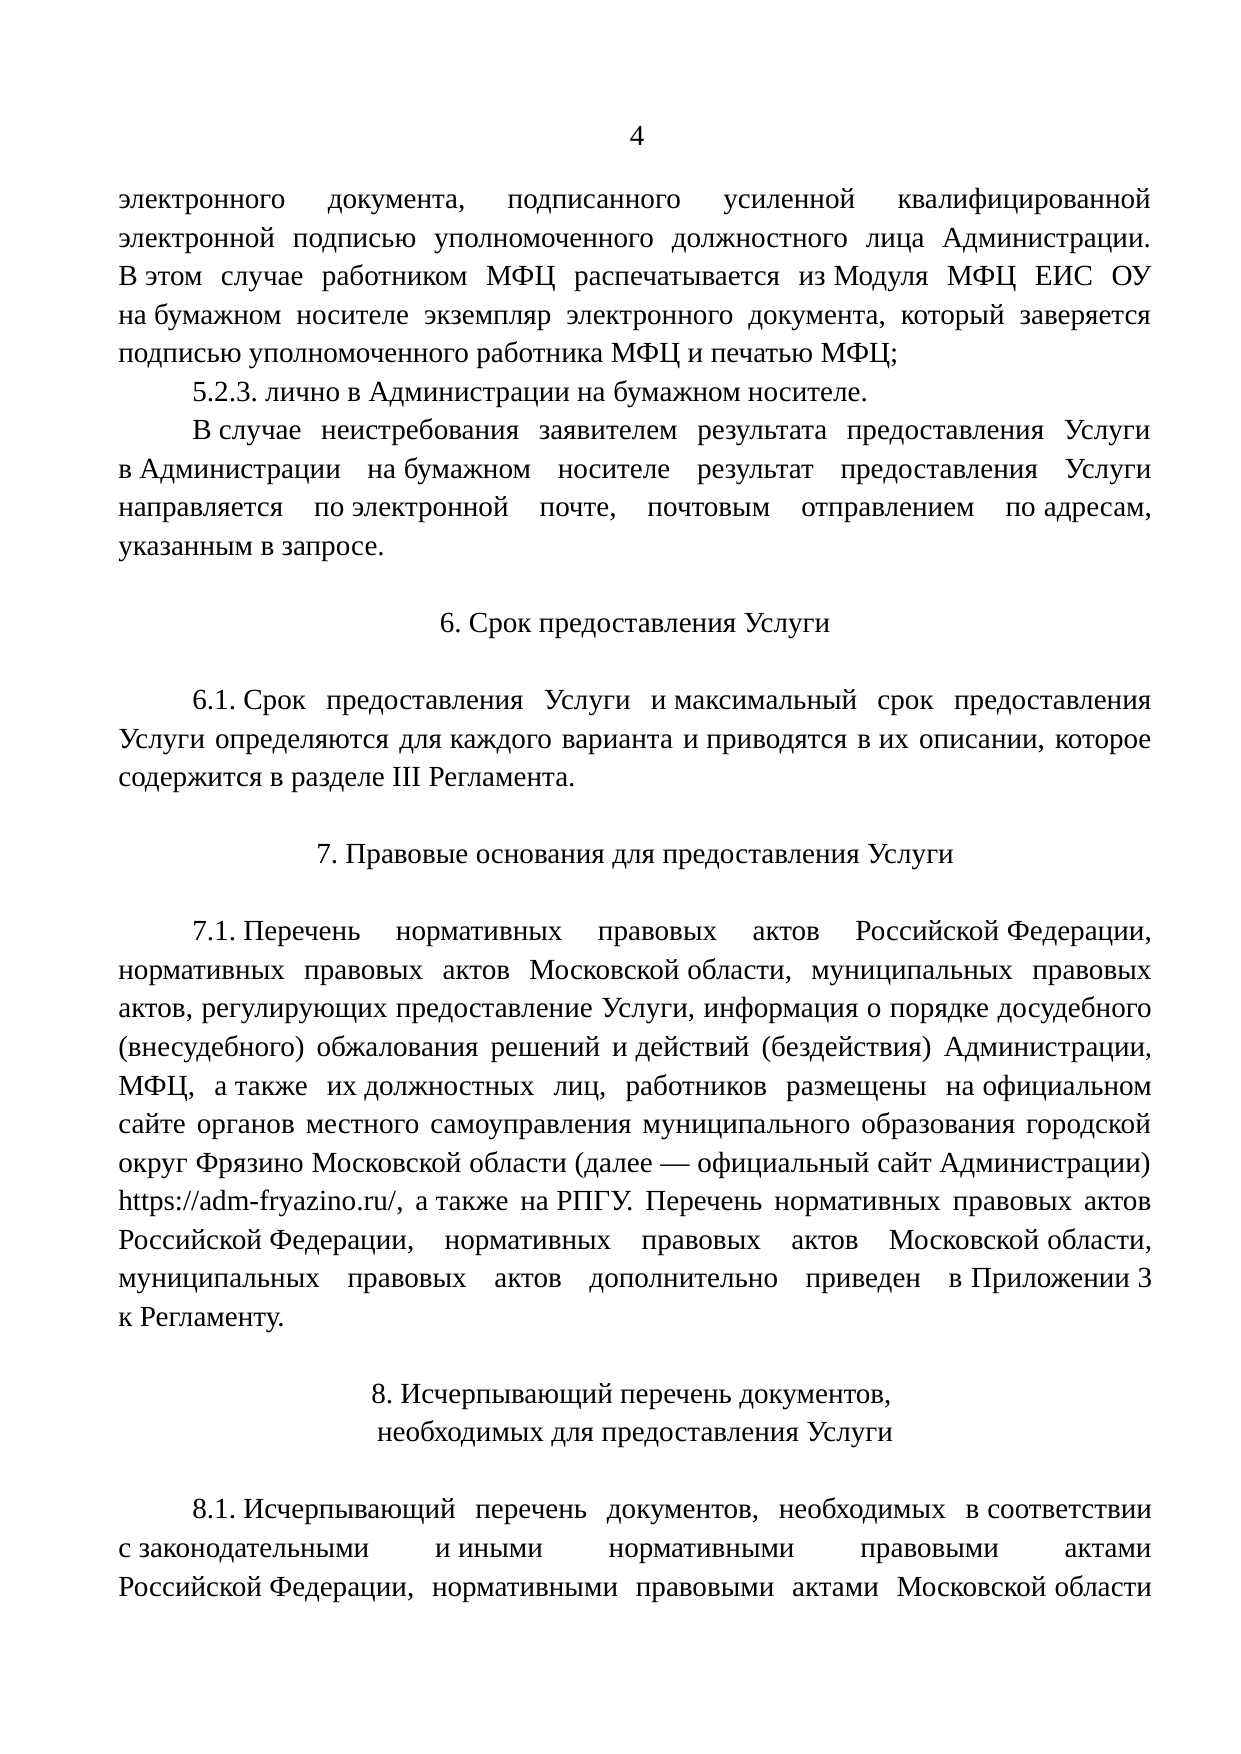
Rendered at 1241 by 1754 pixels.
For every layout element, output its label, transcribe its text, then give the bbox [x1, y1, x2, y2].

text В случае неистребования заявителем результата предоставления Услуги в Администрации на бумажном носителе результат предоставления Услуги направляется по электронной почте, почтовым отправлением по адресам, указанным в запросе. [118, 412, 1152, 562]
text 7.1. Перечень нормативных правовых актов Российской Федерации, нормативных правовых актов Московской области, муниципальных правовых актов, регулирующих предоставление Услуги, информация о порядке досудебного (внесудебного) обжалования решений и действий (бездействия) Администрации, МФЦ, а также их должностных лиц, работников размещены на официальном сайте органов местного самоуправления муниципального образования городской округ Фрязино Московской области (далее — официальный сайт Администрации) https://adm-fryazino.ru/, а также на РПГУ. Перечень нормативных правовых актов Российской Федерации, нормативных правовых актов Московской области, муниципальных правовых актов дополнительно приведен в Приложении 3 к Регламенту. [118, 913, 1152, 1332]
subtitle 7. Правовые основания для предоставления Услуги [118, 836, 1152, 870]
text 6.1. Срок предоставления Услуги и максимальный срок предоставления Услуги определяются для каждого варианта и приводятся в их описании, которое содержится в разделе III Регламента. [118, 682, 1152, 793]
subtitle 6. Срок предоставления Услуги [118, 605, 1152, 639]
text 5.2.3. лично в Администрации на бумажном носителе. [118, 374, 1152, 407]
subtitle 8. Исчерпывающий перечень документов, необходимых для предоставления Услуги [118, 1376, 1152, 1448]
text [118, 181, 1152, 369]
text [118, 1492, 1152, 1602]
